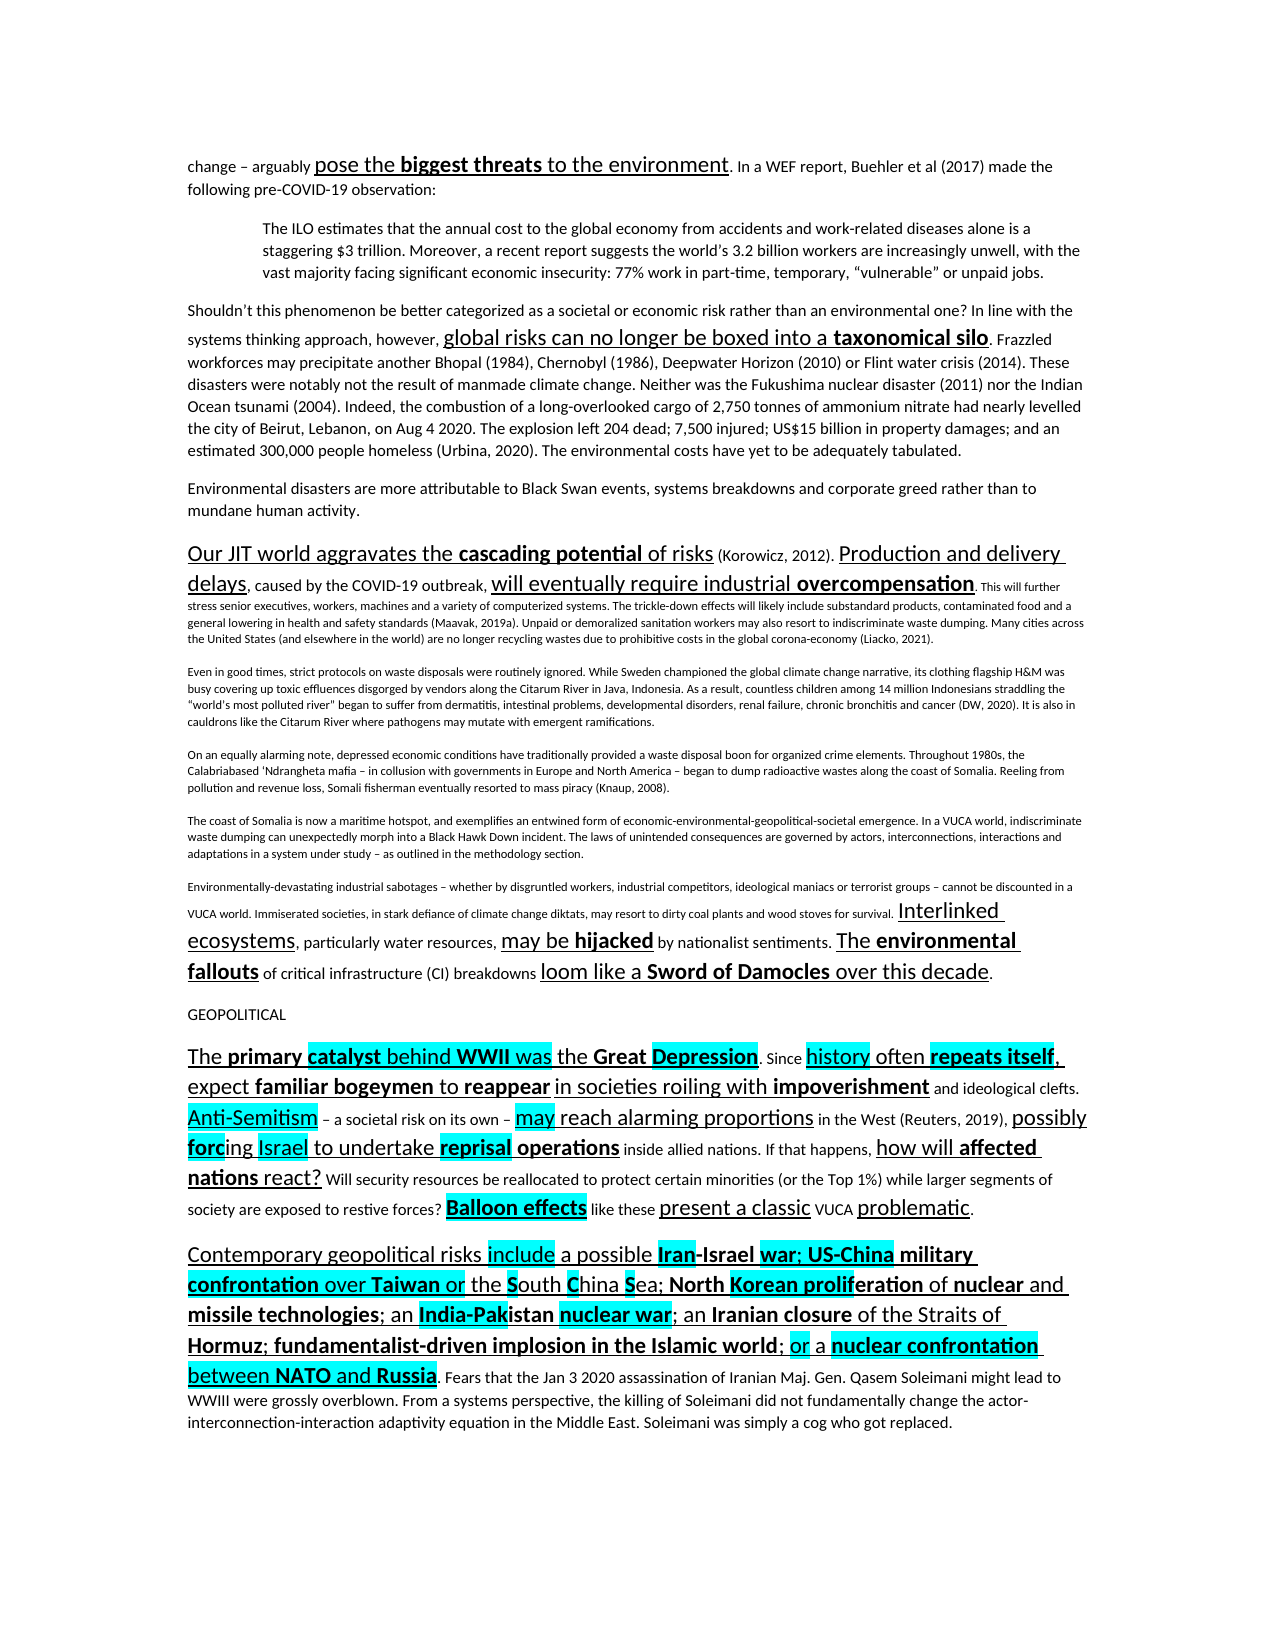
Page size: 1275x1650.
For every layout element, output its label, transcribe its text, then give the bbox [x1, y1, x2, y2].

text Environmentally-devastating industrial sabotages – whether by disgruntled workers, industrial competitors, ideological maniacs or terrorist groups – cannot be discounted in a VUCA world. Immiserated societies, in stark defiance of climate change diktats, may resort to dirty coal plants and wood stoves for survival. Interlinked ecosystems, particularly water resources, may be hijacked by nationalist sentiments. The environmental fallouts of critical infrastructure (CI) breakdowns loom like a Sword of Damocles over this decade. [187, 879, 1087, 985]
text Even in good times, strict protocols on waste disposals were routinely ignored. While Sweden championed the global climate change narrative, its clothing flagship H&M was busy covering up toxic effluences disgorged by vendors along the Citarum River in Java, Indonesia. As a result, countless children among 14 million Indonesians straddling the “world’s most polluted river” began to suffer from dermatitis, intestinal problems, developmental disorders, renal failure, chronic bronchitis and cancer (DW, 2020). It is also in cauldrons like the Citarum River where pathogens may mutate with emergent ramifications. [187, 664, 1087, 729]
text Our JIT world aggravates the cascading potential of risks (Korowicz, 2012). Production and delivery delays, caused by the COVID-19 outbreak, will eventually require industrial overcompensation. This will further stress senior executives, workers, machines and a variety of computerized systems. The trickle-down effects will likely include substandard products, contaminated food and a general lowering in health and safety standards (Maavak, 2019a). Unpaid or demoralized sanitation workers may also resort to indiscriminate waste dumping. Many cities across the United States (and elsewhere in the world) are no longer recycling wastes due to prohibitive costs in the global corona-economy (Liacko, 2021). [187, 539, 1087, 647]
text The coast of Somalia is now a maritime hotspot, and exemplifies an entwined form of economic-environmental-geopolitical-societal emergence. In a VUCA world, indiscriminate waste dumping can unexpectedly morph into a Black Hawk Down incident. The laws of unintended consequences are governed by actors, interconnections, interactions and adaptations in a system under study – as outlined in the methodology section. [187, 813, 1087, 861]
text The ILO estimates that the annual cost to the global economy from accidents and work-related diseases alone is a staggering $3 trillion. Moreover, a recent report suggests the world’s 3.2 billion workers are increasingly unwell, with the vast majority facing significant economic insecurity: 77% work in part-time, temporary, “vulnerable” or unpaid jobs. [262, 218, 1087, 282]
text The primary catalyst behind WWII was the Great Depression. Since history often repeats itself, expect familiar bogeymen to reappear in societies roiling with impoverishment and ideological clefts. Anti-Semitism – a societal risk on its own – may reach alarming proportions in the West (Reuters, 2019), possibly forcing Israel to undertake reprisal operations inside allied nations. If that happens, how will affected nations react? Will security resources be reallocated to protect certain minorities (or the Top 1%) while larger segments of society are exposed to restive forces? Balloon effects like these present a classic VUCA problematic. [187, 1042, 1087, 1221]
text Environmental disasters are more attributable to Black Swan events, systems breakdowns and corporate greed rather than to mundane human activity. [187, 478, 1087, 521]
text Shouldn’t this phenomenon be better categorized as a societal or economic risk rather than an environmental one? In line with the systems thinking approach, however, global risks can no longer be boxed into a taxonomical silo. Frazzled workforces may precipitate another Bhopal (1984), Chernobyl (1986), Deepwater Horizon (2010) or Flint water crisis (2014). These disasters were notably not the result of manmade climate change. Neither was the Fukushima nuclear disaster (2011) nor the Indian Ocean tsunami (2004). Indeed, the combustion of a long-overlooked cargo of 2,750 tonnes of ammonium nitrate had nearly levelled the city of Beirut, Lebanon, on Aug 4 2020. The explosion left 204 dead; 7,500 injured; US$15 billion in property damages; and an estimated 300,000 people homeless (Urbina, 2020). The environmental costs have yet to be adequately tabulated. [187, 300, 1087, 460]
text On an equally alarming note, depressed economic conditions have traditionally provided a waste disposal boon for organized crime elements. Throughout 1980s, the Calabriabased ‘Ndrangheta mafia – in collusion with governments in Europe and North America – began to dump radioactive wastes along the coast of Somalia. Reeling from pollution and revenue loss, Somali fisherman eventually resorted to mass piracy (Knaup, 2008). [187, 747, 1087, 795]
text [187, 150, 1087, 200]
text Contemporary geopolitical risks include a possible Iran-Israel war; US-China military confrontation over Taiwan or the South China Sea; North Korean proliferation of nuclear and missile technologies; an India-Pakistan nuclear war; an Iranian closure of the Straits of Hormuz; fundamentalist-driven implosion in the Islamic world; or a nuclear confrontation between NATO and Russia. Fears that the Jan 3 2020 assassination of Iranian Maj. Gen. Qasem Soleimani might lead to WWIII were grossly overblown. From a systems perspective, the killing of Soleimani did not fundamentally change the actor-interconnection-interaction adaptivity equation in the Middle East. Soleimani was simply a cog who got replaced. [187, 1240, 1087, 1433]
text GEOPOLITICAL [187, 1004, 1087, 1024]
